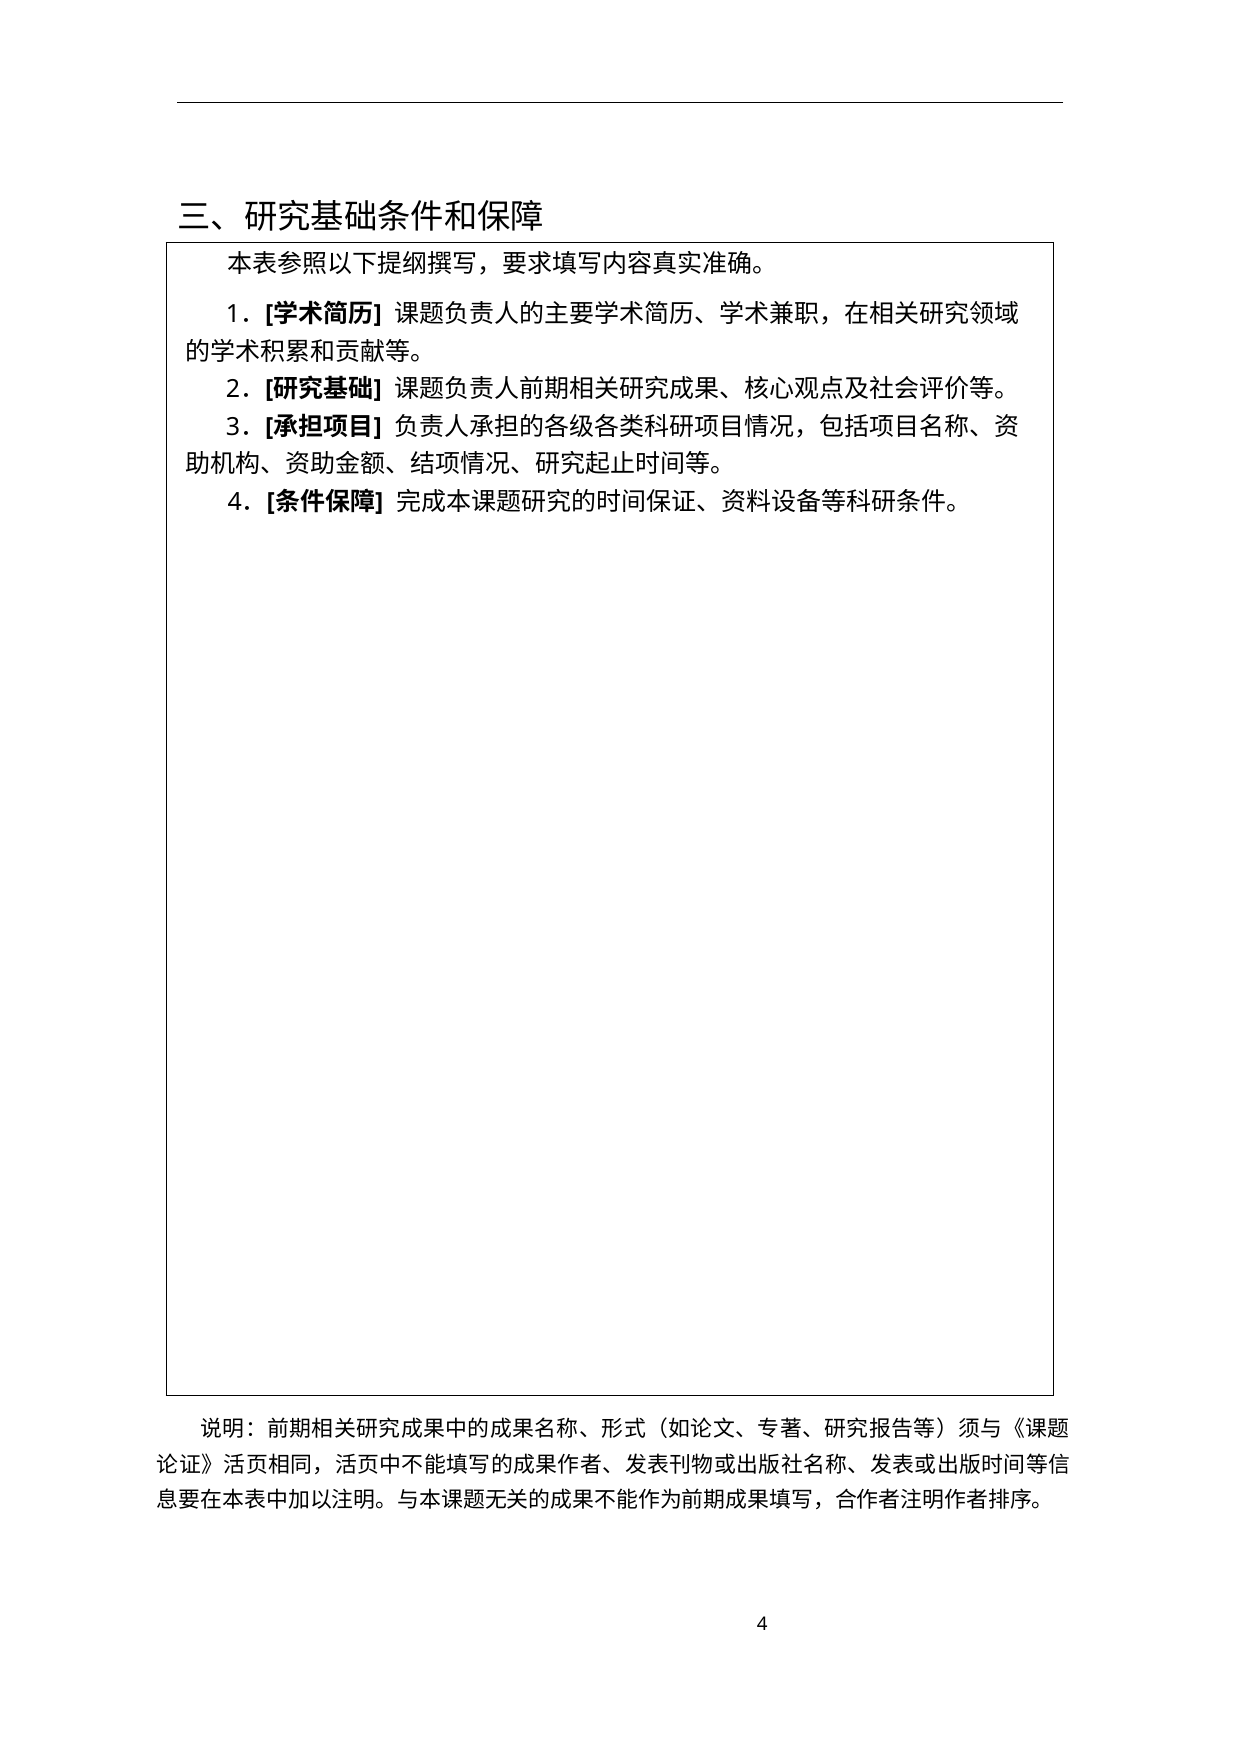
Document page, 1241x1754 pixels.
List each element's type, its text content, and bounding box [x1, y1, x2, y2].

text 三、研究基础条件和保障 [177, 177, 1063, 242]
table_header 本表参照以下提纲撰写，要求填写内容真实准确。 1．[学术简历] 课题负责人的主要学术简历、学术兼职，在相关研究领域的学术积累和贡献等。 2．[研究基础] 课题负责人前期相关研究成果、核心观点及社会评价等。 3．[承担项目] 负责人承担的各级各类科研项目情况，包括项目名称、资助机构、资助金额、结项情况、研究起止时间等。 4．[条件保障] 完成本课题研究的时间保证、资料设备等科研条件。 [167, 243, 1053, 1395]
text 说明：前期相关研究成果中的成果名称、形式（如论文、专著、研究报告等）须与《课题论证》活页相同，活页中不能填写的成果作者、发表刊物或出版社名称、发表或出版时间等信息要在本表中加以注明。与本课题无关的成果不能作为前期成果填写，合作者注明作者排序。 [157, 1408, 1071, 1515]
